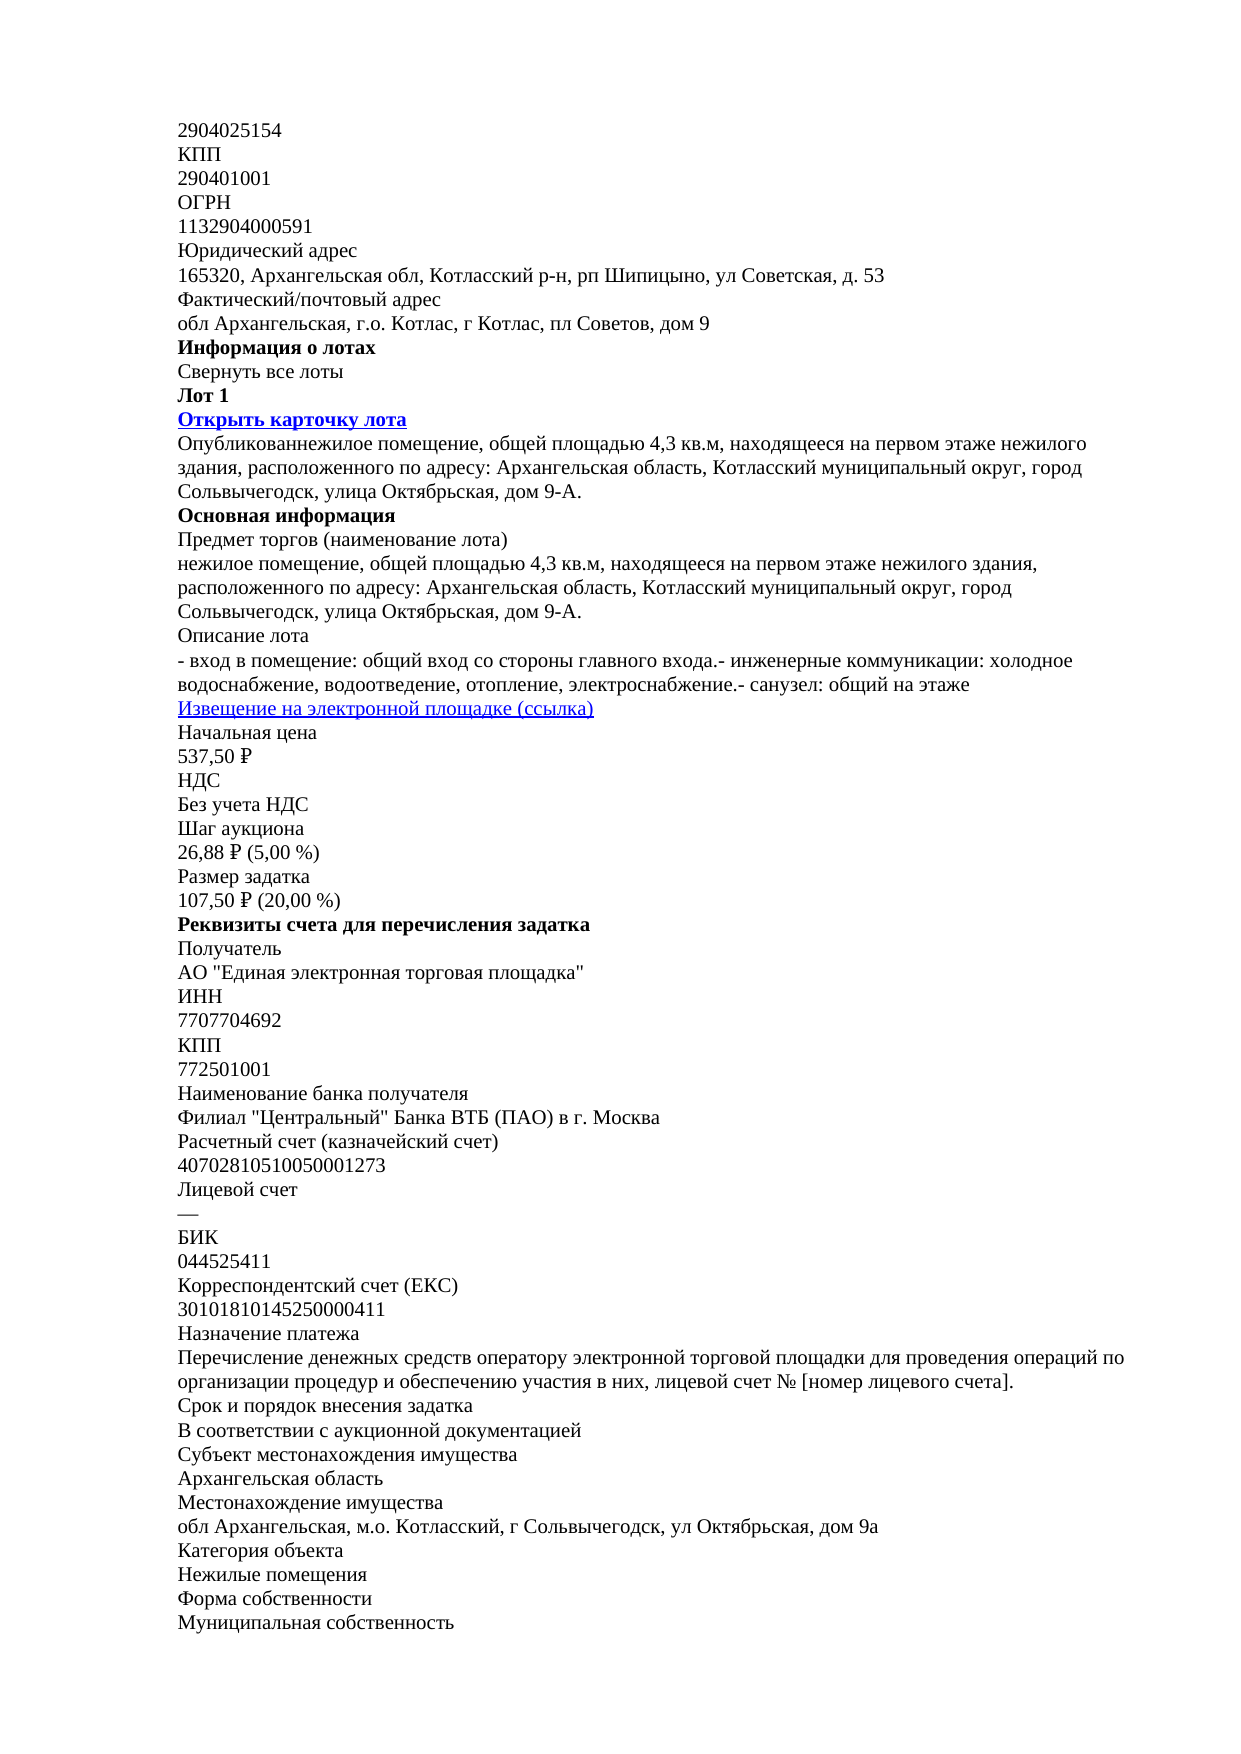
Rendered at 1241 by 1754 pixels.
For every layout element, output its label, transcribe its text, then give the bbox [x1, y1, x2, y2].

text 772501001 [177, 1057, 1152, 1081]
text Без учета НДС [177, 792, 1152, 816]
text 044525411 [177, 1249, 1152, 1273]
text обл Архангельская, г.о. Котлас, г Котлас, пл Советов, дом 9 [177, 311, 1152, 335]
text НДС [177, 768, 1152, 792]
text Лицевой счет [177, 1177, 1152, 1201]
text 7707704692 [177, 1008, 1152, 1032]
text — [177, 1201, 1152, 1225]
text нежилое помещение, общей площадью 4,3 кв.м, находящееся на первом этаже нежилого здания, расположенного по адресу: Архангельская область, Котласский муниципальный округ, город Сольвычегодск, улица Октябрьская, дом 9-А. [177, 551, 1152, 623]
text Юридический адрес [177, 238, 1152, 262]
text Начальная цена [177, 720, 1152, 744]
text Основная информация [177, 503, 1152, 527]
text В соответствии с аукционной документацией [177, 1417, 1152, 1442]
text Фактический/почтовый адрес [177, 287, 1152, 311]
text 40702810510050001273 [177, 1153, 1152, 1177]
text Информация о лотах [177, 335, 1152, 359]
text Открыть карточку лота [177, 407, 1152, 431]
text Расчетный счет (казначейский счет) [177, 1129, 1152, 1153]
text Нежилые помещения [177, 1562, 1152, 1586]
text Архангельская область [177, 1466, 1152, 1490]
text Срок и порядок внесения задатка [177, 1393, 1152, 1417]
text Размер задатка [177, 864, 1152, 888]
text БИК [177, 1225, 1152, 1249]
text Корреспондентский счет (ЕКС) [177, 1273, 1152, 1297]
text Субъект местонахождения имущества [177, 1442, 1152, 1466]
text Наименование банка получателя [177, 1081, 1152, 1105]
text Предмет торгов (наименование лота) [177, 527, 1152, 551]
text 30101810145250000411 [177, 1297, 1152, 1321]
text Описание лота [177, 623, 1152, 647]
text 107,50 ₽ (20,00 %) [177, 888, 1152, 912]
text Назначение платежа [177, 1321, 1152, 1345]
text обл Архангельская, м.о. Котласский, г Сольвычегодск, ул Октябрьская, дом 9а [177, 1514, 1152, 1538]
text Категория объекта [177, 1538, 1152, 1562]
text 26,88 ₽ (5,00 %) [177, 840, 1152, 864]
text - вход в помещение: общий вход со стороны главного входа.- инженерные коммуникации: холодное водоснабжение, водоотведение, отопление, электроснабжение.- санузел: общий на этаже [177, 647, 1152, 696]
text 1132904000591 [177, 214, 1152, 238]
text ИНН [177, 984, 1152, 1008]
text Шаг аукциона [177, 816, 1152, 840]
text КПП [177, 142, 1152, 166]
text Перечисление денежных средств оператору электронной торговой площадки для проведения операций по организации процедур и обеспечению участия в них, лицевой счет № [номер лицевого счета]. [177, 1345, 1152, 1393]
text Свернуть все лоты [177, 359, 1152, 383]
text Извещение на электронной площадке (ссылка) [177, 696, 1152, 720]
text АО "Единая электронная торговая площадка" [177, 960, 1152, 984]
text Муниципальная собственность [177, 1610, 1152, 1634]
text 537,50 ₽ [177, 744, 1152, 768]
text Реквизиты счета для перечисления задатка [177, 912, 1152, 936]
text Филиал "Центральный" Банка ВТБ (ПАО) в г. Москва [177, 1105, 1152, 1129]
text Получатель [177, 936, 1152, 960]
text 290401001 [177, 166, 1152, 190]
text Опубликованнежилое помещение, общей площадью 4,3 кв.м, находящееся на первом этаже нежилого здания, расположенного по адресу: Архангельская область, Котласский муниципальный округ, город Сольвычегодск, улица Октябрьская, дом 9-А. [177, 431, 1152, 503]
text 2904025154 [177, 118, 1152, 142]
text Лот 1 [177, 383, 1152, 407]
text Форма собственности [177, 1586, 1152, 1610]
text ОГРН [177, 190, 1152, 214]
text Местонахождение имущества [177, 1490, 1152, 1514]
text 165320, Архангельская обл, Котласский р-н, рп Шипицыно, ул Советская, д. 53 [177, 262, 1152, 287]
text КПП [177, 1032, 1152, 1057]
